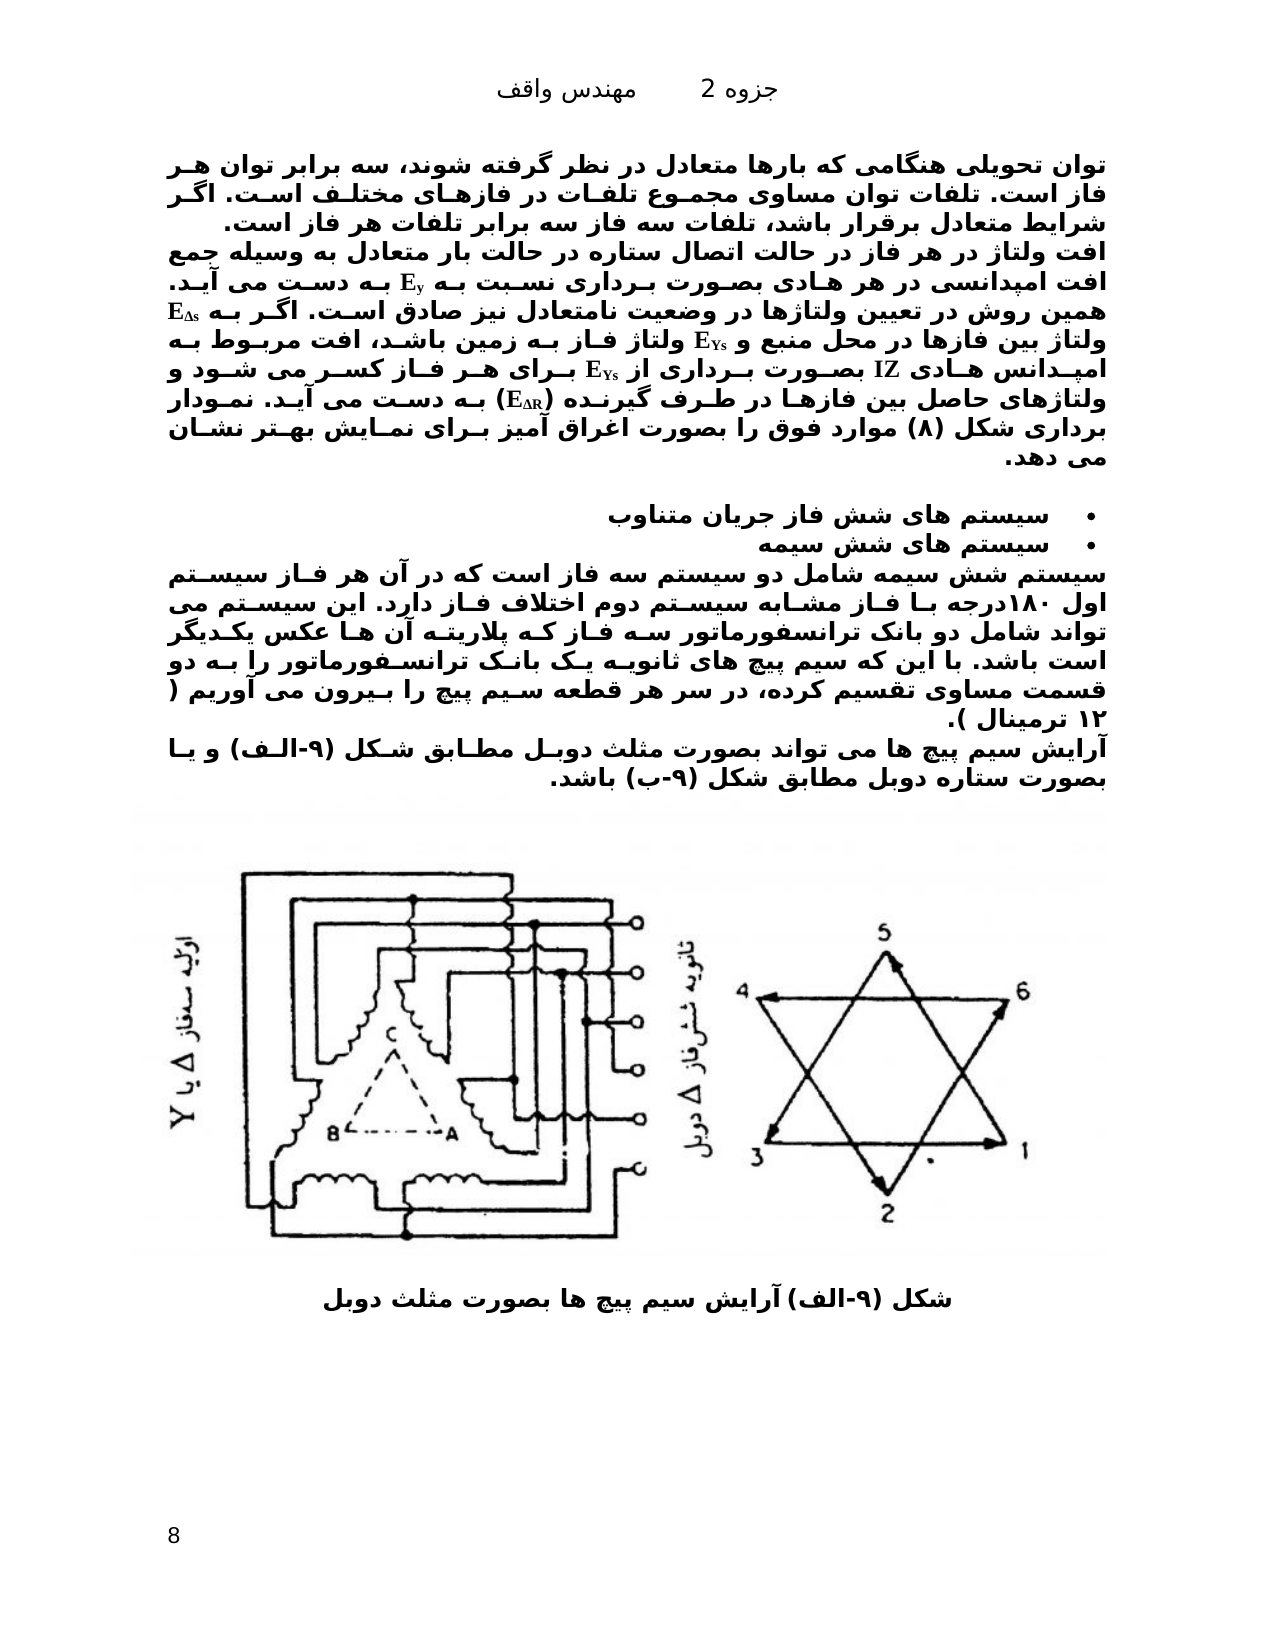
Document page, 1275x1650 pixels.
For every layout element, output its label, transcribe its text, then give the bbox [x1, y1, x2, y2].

text افت ولتاژ در هر فاز در حالت اتصال ستاره در حالت بار متعادل به وسیله جمع افت امپدانسی در هر هادی بصورت برداری نسبت به Ey به دست می آید. همین روش در تعیین ولتاژها در وضعیت نامتعادل نیز صادق است. اگر به EΔs ولتاژ بین فازها در محل منبع و EYs ولتاژ فاز به زمین باشد، افت مربوط به امپدانس هادی IZ بصورت برداری از EYs برای هر فاز کسر می شود و ولتاژهای حاصل بین فازها در طرف گیرنده (EΔR) به دست می آید. نمودار برداری شکل (۸) موارد فوق را بصورت اغراق آمیز برای نمایش بهتر نشان می دهد. [168, 237, 1107, 471]
text آرایش سیم پیچ ها می تواند بصورت مثلث دوبل مطابق شکل (۹-الف) و یا بصورت ستاره دوبل مطابق شکل (۹-ب) باشد. [168, 734, 1107, 792]
text سیستم شش سیمه شامل دو سیستم سه فاز است که در آن هر فاز سیستم اول ۱۸۰درجه با فاز مشابه سیستم دوم اختلاف فاز دارد. این سیستم می تواند شامل دو بانک ترانسفورماتور سه فاز که پلاریته آن ها عکس یکدیگر است باشد. با این که سیم پیچ های ثانویه یک بانک ترانسفورماتور را به دو قسمت مساوی تقسیم کرده، در سر هر قطعه سیم پیچ را بیرون می آوریم (۱۲ ترمینال ). [168, 559, 1107, 734]
text توان تحویلی هنگامی که بارها متعادل در نظر گرفته شوند، سه برابر توان هر فاز است. تلفات توان مساوی مجموع تلفات در فازهای مختلف است. اگر شرایط متعادل برقرار باشد، تلفات سه فاز سه برابر تلفات هر فاز است. [168, 150, 1107, 237]
text شکل (۹-الف) آرایش سیم پیچ ها بصورت مثلث دوبل [168, 1285, 1107, 1314]
list سیستم های شش سیمه [168, 530, 1087, 559]
list سیستم های شش فاز جریان متناوب [168, 501, 1087, 530]
picture [132, 792, 1108, 1256]
